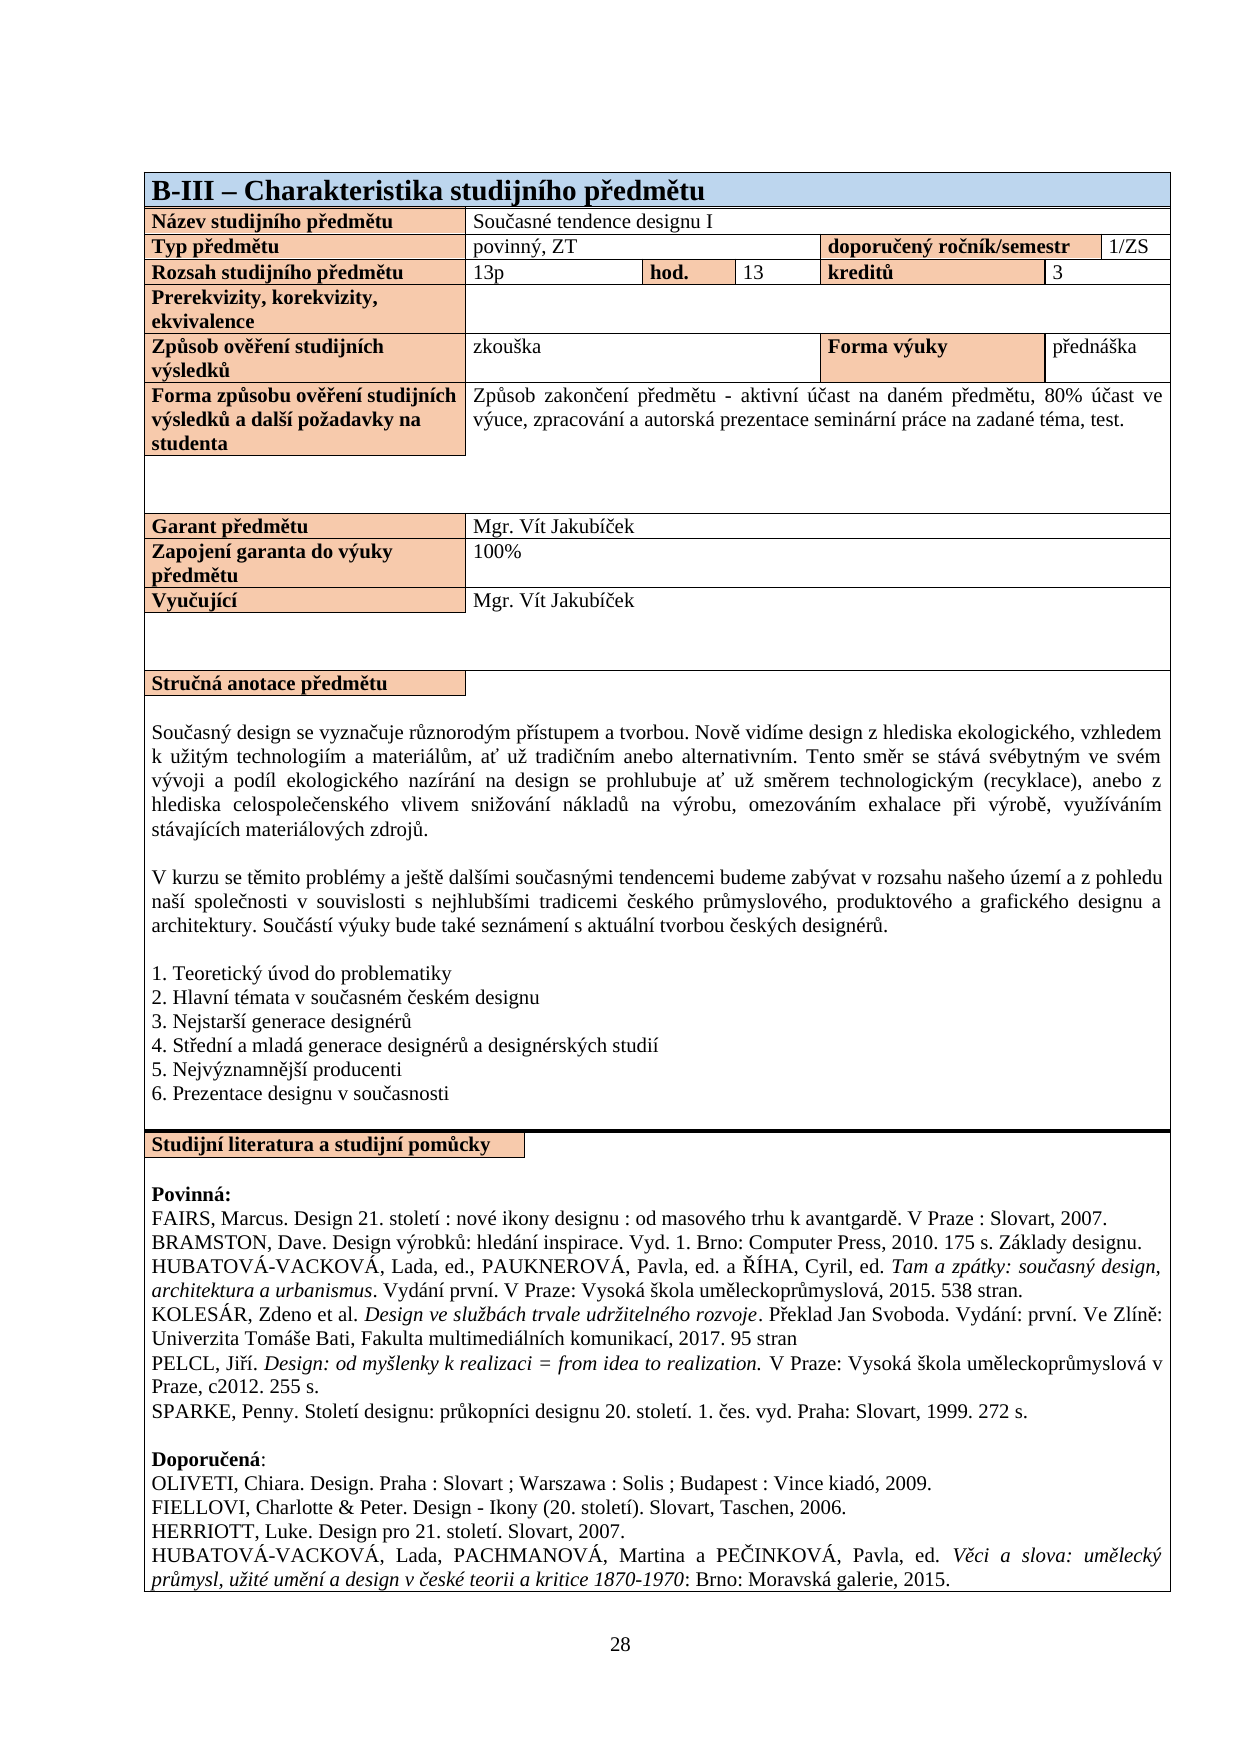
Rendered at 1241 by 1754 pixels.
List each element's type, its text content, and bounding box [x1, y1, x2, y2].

table_cell Forma způsobu ověření studijních výsledků a další požadavky na studenta [145, 383, 465, 455]
table_cell [525, 1133, 1170, 1157]
table_cell Způsob ověření studijních výsledků [145, 334, 465, 382]
table_cell Prerekvizity, korekvizity, ekvivalence [145, 285, 465, 333]
table_cell zkouška [466, 334, 820, 382]
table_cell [145, 1157, 1170, 1591]
table_cell Mgr. Vít Jakubíček [466, 588, 1170, 612]
table_cell 100% [466, 539, 1170, 587]
table_cell kreditů [821, 260, 1044, 284]
table_cell Rozsah studijního předmětu [145, 260, 465, 284]
table_cell Forma výuky [821, 334, 1044, 382]
table_header B-III – Charakteristika studijního předmětu [145, 173, 1170, 206]
table_cell Vyučující [145, 588, 465, 612]
table_cell přednáška [1046, 334, 1170, 382]
table_cell [466, 671, 1170, 695]
table_cell Název studijního předmětu [145, 209, 465, 233]
table_cell 13p [466, 260, 642, 284]
table_cell povinný, ZT [466, 235, 820, 258]
table_cell Současné tendence designu I [466, 209, 1170, 233]
table_cell Garant předmětu [145, 514, 465, 538]
table_cell 3 [1046, 260, 1170, 284]
table_cell 13 [736, 260, 820, 284]
table_cell Typ předmětu [145, 235, 465, 258]
table_cell [145, 455, 1170, 513]
table_cell Stručná anotace předmětu [145, 671, 465, 695]
table_cell Současný design se vyznačuje různorodým přístupem a tvorbou. Nově vidíme design z hlediska ekologického, vzhledem k užitým technologiím a materiálům, ať už tradičním anebo alternativním. Tento směr se stává svébytným ve svém vývoji a podíl ekologického nazírání na design se prohlubuje ať už směrem technologickým (recyklace), anebo z hlediska celospolečenského vlivem snižování nákladů na výrobu, omezováním exhalace při výrobě, využíváním stávajících materiálových zdrojů. V kurzu se těmito problémy a ještě dalšími současnými tendencemi budeme zabývat v rozsahu našeho území a z pohledu naší společnosti v souvislosti s nejhlubšími tradicemi českého průmyslového, produktového a grafického designu a architektury. Součástí výuky bude také seznámení s aktuální tvorbou českých designérů. 1. Teoretický úvod do problematiky 2. Hlavní témata v současném českém designu 3. Nejstarší generace designérů 4. Střední a mladá generace designérů a designérských studií 5. Nejvýznamnější producenti 6. Prezentace designu v současnosti [145, 695, 1170, 1129]
table_cell [466, 285, 1170, 333]
table_cell hod. [643, 260, 735, 284]
table_cell doporučený ročník/semestr [821, 235, 1101, 258]
table_cell Mgr. Vít Jakubíček [466, 514, 1170, 538]
table_cell [145, 612, 1170, 670]
table_cell Studijní literatura a studijní pomůcky [145, 1133, 524, 1157]
table_cell Způsob zakončení předmětu - aktivní účast na daném předmětu, 80% účast ve výuce, zpracování a autorská prezentace seminární práce na zadané téma, test. [466, 383, 1170, 455]
table_cell 1/ZS [1102, 235, 1170, 258]
table_cell Zapojení garanta do výuky předmětu [145, 539, 465, 587]
